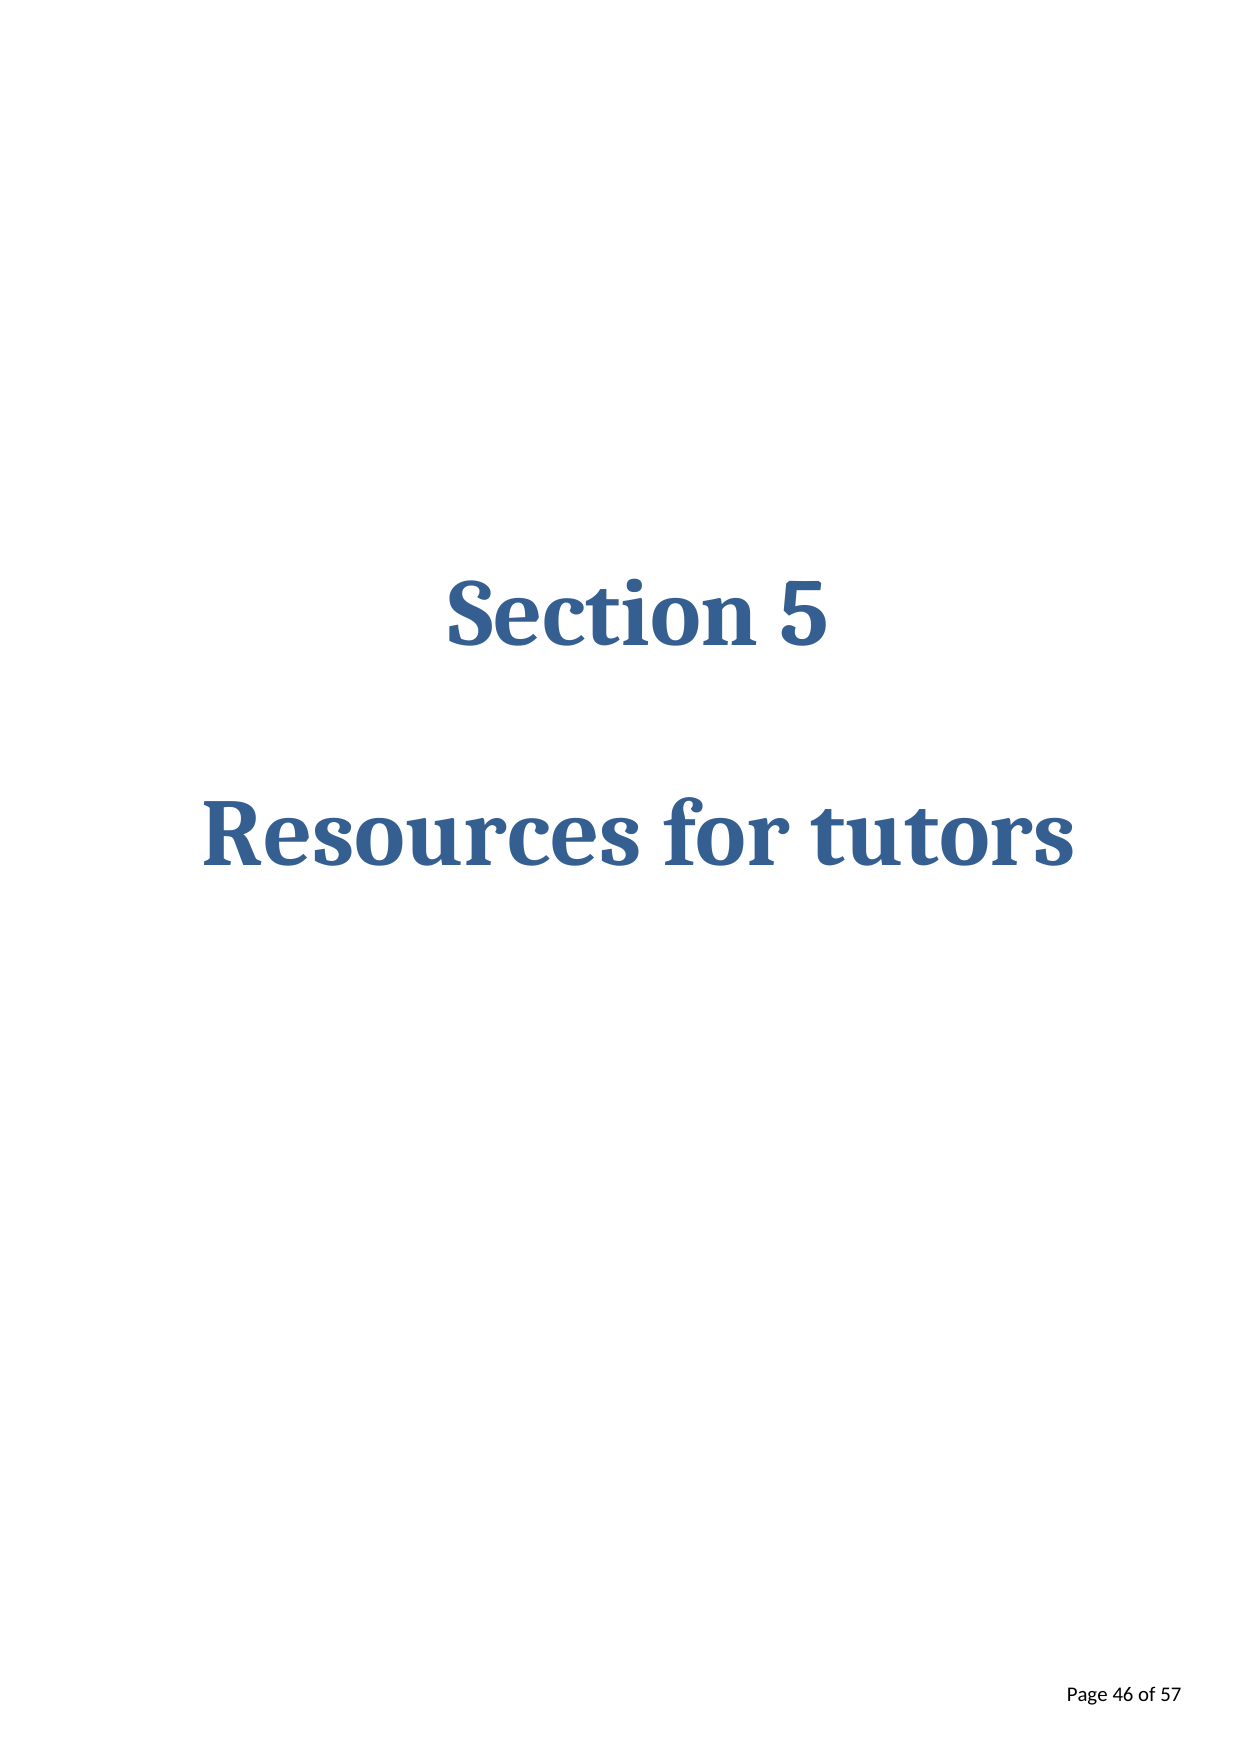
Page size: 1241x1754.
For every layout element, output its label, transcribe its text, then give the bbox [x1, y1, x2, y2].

subtitle Section 5 Resources for tutors [96, 559, 1181, 890]
